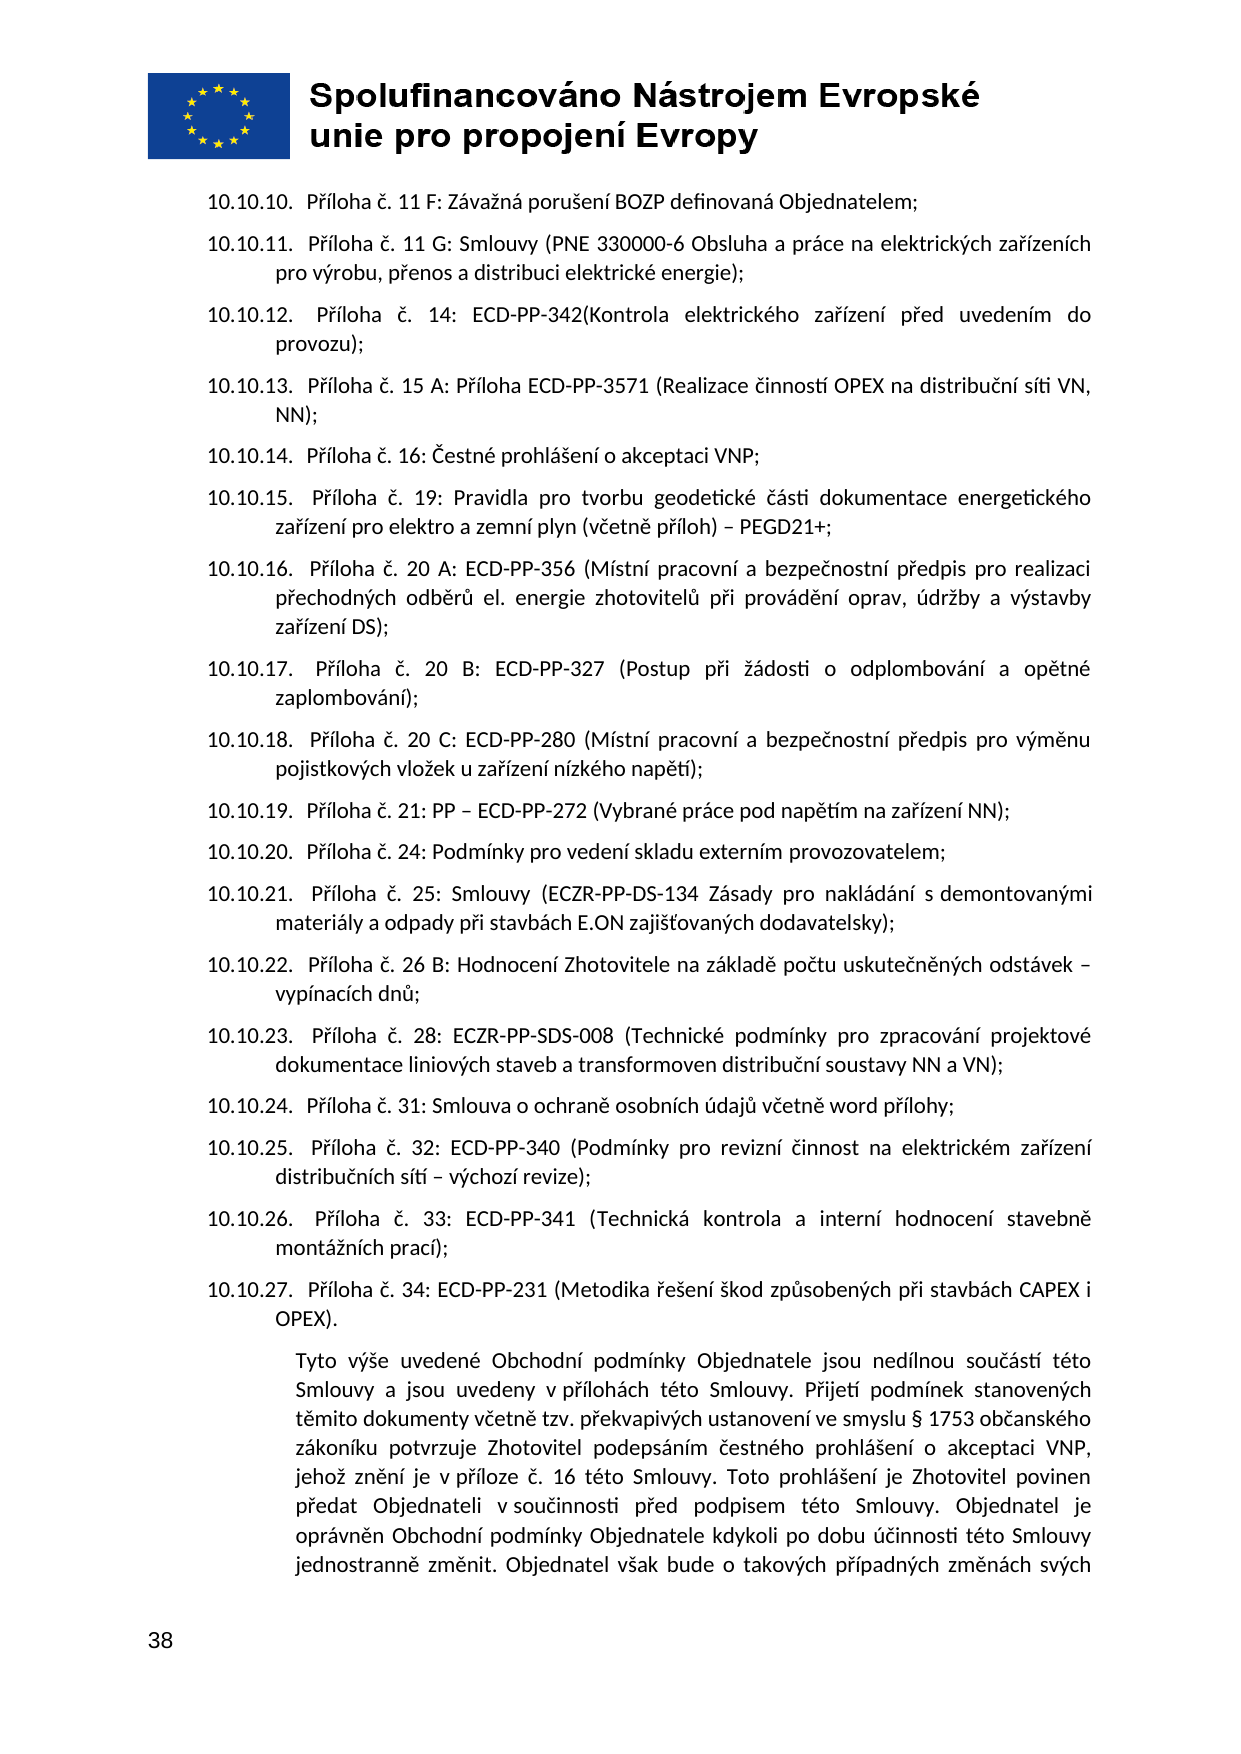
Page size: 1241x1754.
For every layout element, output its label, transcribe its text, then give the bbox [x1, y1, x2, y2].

list Příloha č. 11 F: Závažná porušení BOZP definovaná Objednatelem; [207, 186, 1093, 216]
list Příloha č. 20 B: ECD-PP-327 (Postup při žádosti o odplombování a opětné zaplombování); [207, 653, 1093, 711]
list Příloha č. 32: ECD-PP-340 (Podmínky pro revizní činnost na elektrickém zařízení distribučních sítí – výchozí revize); [207, 1132, 1093, 1191]
list Příloha č. 11 G: Smlouvy (PNE 330000-6 Obsluha a práce na elektrických zařízeních pro výrobu, přenos a distribuci elektrické energie); [207, 228, 1093, 286]
list Příloha č. 25: Smlouvy (ECZR-PP-DS-134 Zásady pro nakládání s demontovanými materiály a odpady při stavbách E.ON zajišťovaných dodavatelsky); [207, 878, 1093, 936]
list Příloha č. 31: Smlouva o ochraně osobních údajů včetně word přílohy; [207, 1091, 1093, 1120]
list Příloha č. 21: PP – ECD-PP-272 (Vybrané práce pod napětím na zařízení NN); [207, 795, 1093, 824]
list Příloha č. 16: Čestné prohlášení o akceptaci VNP; [207, 441, 1093, 470]
list Příloha č. 28: ECZR-PP-SDS-008 (Technické podmínky pro zpracování projektové dokumentace liniových staveb a transformoven distribuční soustavy NN a VN); [207, 1020, 1093, 1078]
picture [147, 73, 991, 160]
list Příloha č. 26 B: Hodnocení Zhotovitele na základě počtu uskutečněných odstávek – vypínacích dnů; [207, 949, 1093, 1007]
list Příloha č. 34: ECD-PP-231 (Metodika řešení škod způsobených při stavbách CAPEX i OPEX). [207, 1274, 1093, 1332]
list Příloha č. 33: ECD-PP-341 (Technická kontrola a interní hodnocení stavebně montážních prací); [207, 1203, 1093, 1261]
list Příloha č. 20 A: ECD-PP-356 (Místní pracovní a bezpečnostní předpis pro realizaci přechodných odběrů el. energie zhotovitelů při provádění oprav, údržby a výstavby zařízení DS); [207, 553, 1093, 641]
list Příloha č. 19: Pravidla pro tvorbu geodetické části dokumentace energetického zařízení pro elektro a zemní plyn (včetně příloh) – PEGD21+; [207, 482, 1093, 541]
list Příloha č. 24: Podmínky pro vedení skladu externím provozovatelem; [207, 836, 1093, 866]
list Příloha č. 14: ECD-PP-342(Kontrola elektrického zařízení před uvedením do provozu); [207, 299, 1093, 357]
list Příloha č. 20 C: ECD-PP-280 (Místní pracovní a bezpečnostní předpis pro výměnu pojistkových vložek u zařízení nízkého napětí); [207, 724, 1093, 782]
list Příloha č. 15 A: Příloha ECD-PP-3571 (Realizace činností OPEX na distribuční síti VN, NN); [207, 370, 1093, 428]
